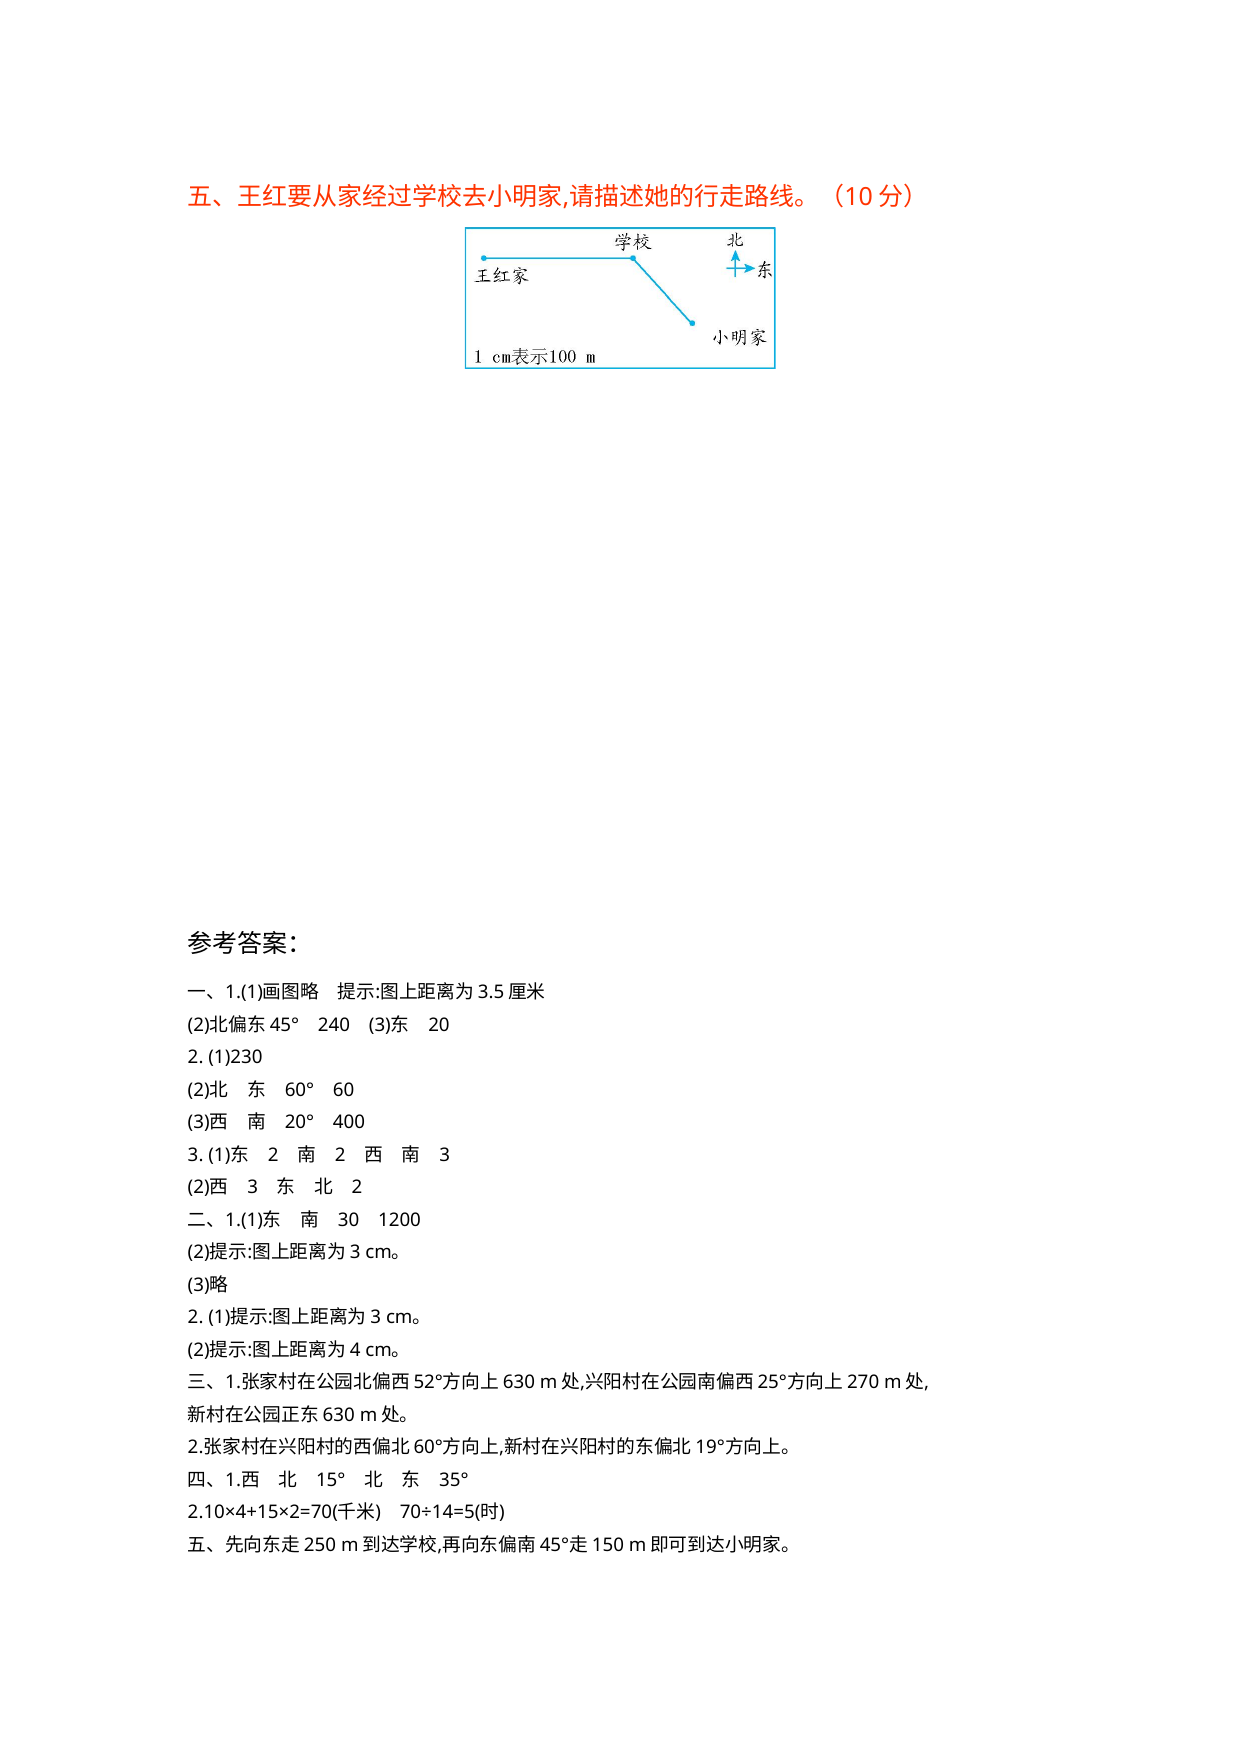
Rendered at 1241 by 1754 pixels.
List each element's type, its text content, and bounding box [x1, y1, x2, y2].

text 新村在公园正东630 m处。 [187, 1397, 1053, 1429]
text 二、1.(1)东 南 30 1200 [187, 1202, 1053, 1234]
text 2. (1)230 [187, 1039, 1053, 1072]
text (2)提示:图上距离为3 cm。 [187, 1234, 1053, 1267]
text 五、王红要从家经过学校去小明家,请描述她的行走路线。（10分） [187, 162, 1053, 227]
text 3. (1)东 2 南 2 西 南 3 [187, 1137, 1053, 1169]
text 2.张家村在兴阳村的西偏北60°方向上,新村在兴阳村的东偏北19°方向上。 [187, 1429, 1053, 1462]
text (2)北 东 60° 60 [187, 1072, 1053, 1104]
text 参考答案： [187, 909, 1053, 974]
text 四、1.西 北 15° 北 东 35° [187, 1462, 1053, 1494]
text (3)略 [187, 1267, 1053, 1299]
text (2)西 3 东 北 2 [187, 1169, 1053, 1202]
text 2. (1)提示:图上距离为3 cm。 [187, 1299, 1053, 1332]
text (3)西 南 20° 400 [187, 1104, 1053, 1137]
text 一、1.(1)画图略 提示:图上距离为3.5厘米 [187, 974, 1053, 1007]
text 2.10×4+15×2=70(千米) 70÷14=5(时) [187, 1494, 1053, 1527]
text (2)北偏东45° 240 (3)东 20 [187, 1007, 1053, 1039]
text 五、先向东走250 m到达学校,再向东偏南45°走150 m即可到达小明家。 [187, 1527, 1053, 1559]
picture [464, 227, 773, 367]
text 三、1.张家村在公园北偏西52°方向上630 m处,兴阳村在公园南偏西25°方向上270 m处, [187, 1364, 1053, 1397]
text (2)提示:图上距离为4 cm。 [187, 1332, 1053, 1364]
